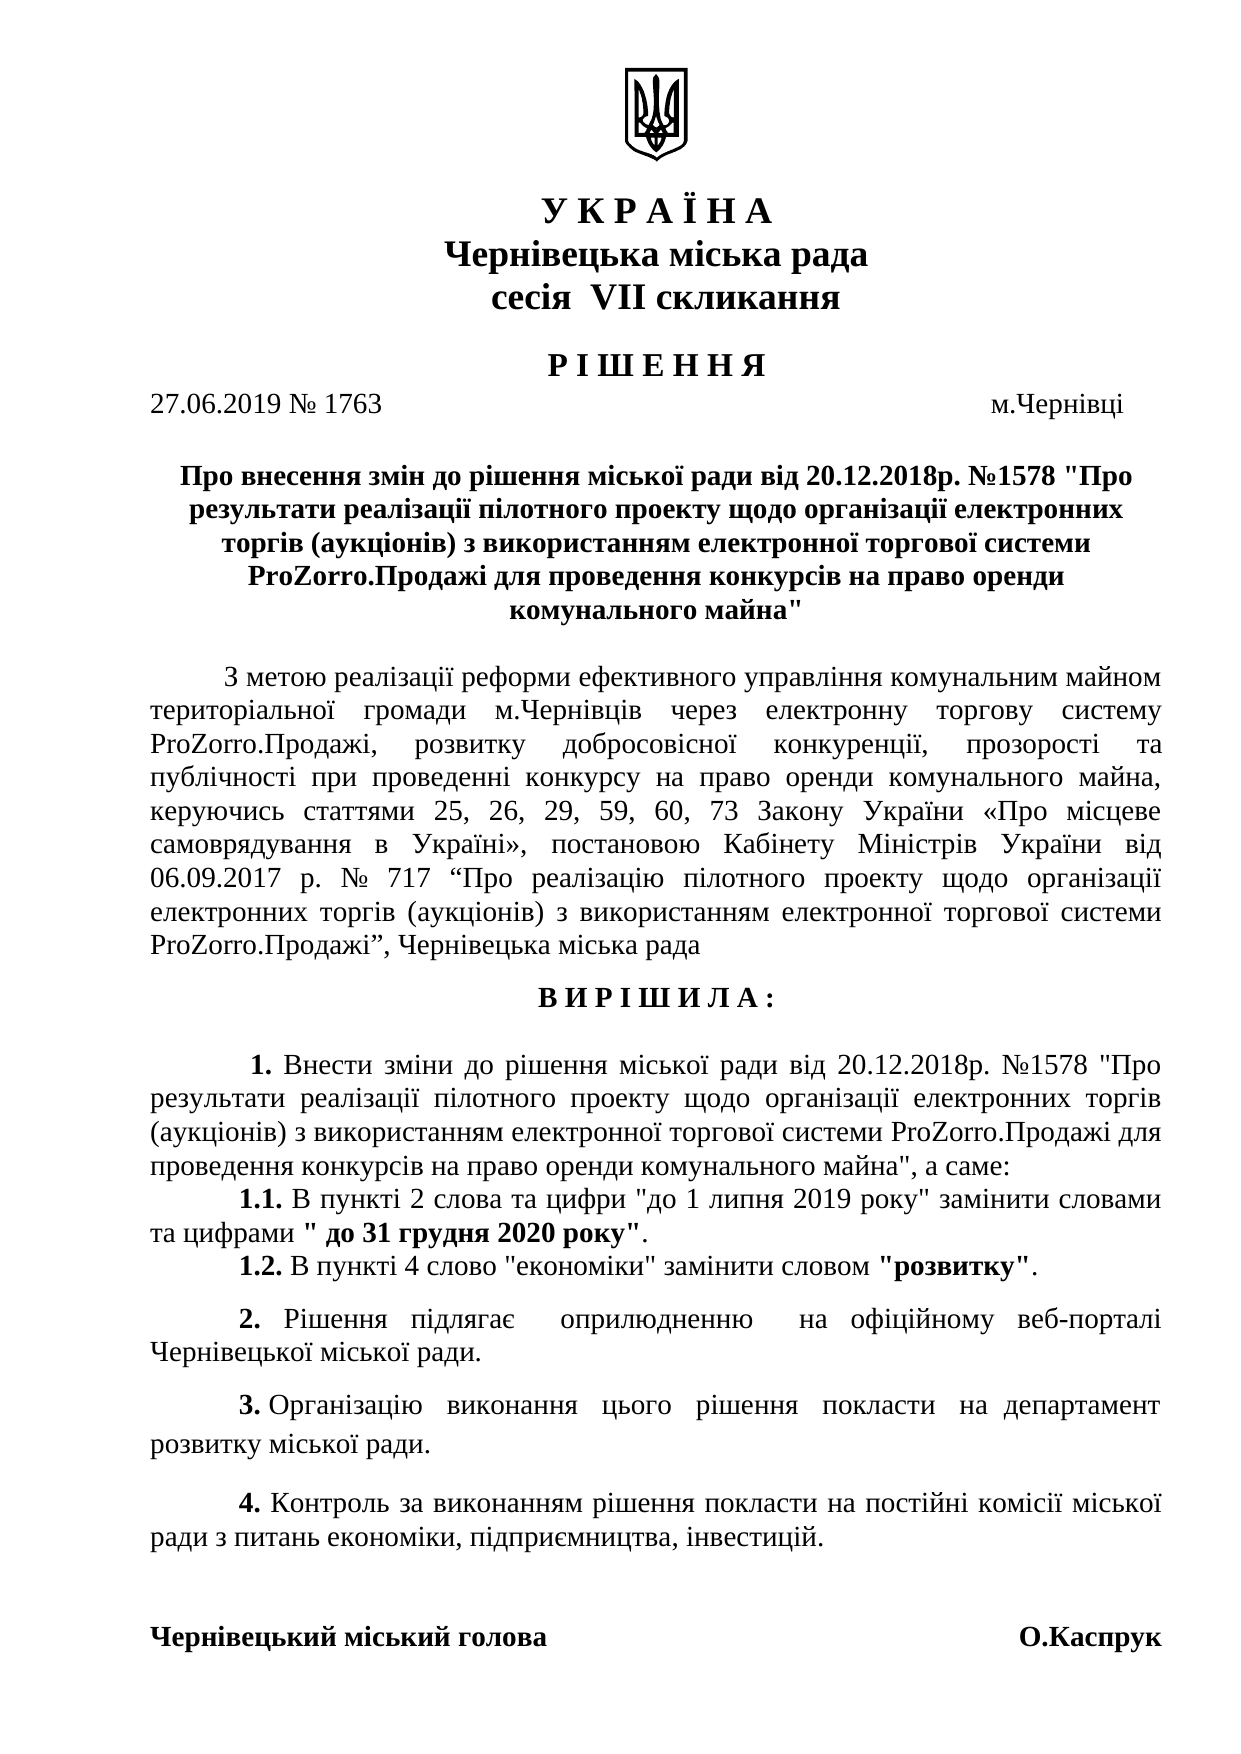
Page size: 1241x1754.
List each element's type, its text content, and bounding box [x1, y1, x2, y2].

text 3. Організацію виконання цього рішення покласти на департамент розвитку міської ради. [150, 1387, 1162, 1459]
text В И Р І Ш И Л А : [150, 980, 1162, 1013]
text З метою реалізації реформи ефективного управління комунальним майном територіальної громади м.Чернівців через електронну торгову систему ProZorro.Продажі, розвитку добросовісної конкуренції, прозорості та публічності при проведенні конкурсу на право оренди комунального майна, керуючись статтями 25, 26, 29, 59, 60, 73 Закону України «Про місцеве самоврядування в Україні», постановою Кабінету Міністрів України від 06.09.2017 р. № 717 “Про реалізацію пілотного проекту щодо організації електронних торгів (аукціонів) з використанням електронної торгової системи ProZorro.Продажі”, Чернівецька міська рада [150, 659, 1162, 961]
text Р І Ш Е Н Н Я [150, 345, 1162, 383]
text 4. Контроль за виконанням рішення покласти на постійні комісії міської ради з питань економіки, підприємництва, інвестицій. [150, 1485, 1162, 1552]
text 1.2. В пункті 4 слово "економіки" замінити словом "розвитку". [150, 1248, 1162, 1282]
text сесія VІІ скликання [150, 275, 1162, 318]
text 1.1. В пункті 2 слова та цифри "до 1 липня 2019 року" замінити словами та цифрами " до 31 грудня 2020 року". [150, 1181, 1162, 1248]
text Про внесення змін до рішення міської ради від 20.12.2018р. №1578 "Про результати реалізації пілотного проекту щодо організації електронних торгів (аукціонів) з використанням електронної торгової системи ProZorro.Продажі для проведення конкурсів на право оренди комунального майна" [150, 458, 1162, 625]
text У К Р А Ї Н А [150, 188, 1162, 232]
text Чернівецька міська рада [150, 232, 1162, 275]
text 27.06.2019 № 1763 м.Чернівці [150, 386, 1162, 419]
text Чернівецький міський голова О.Каспрук [150, 1619, 1162, 1686]
text 1. Внести зміни до рішення міської ради від 20.12.2018р. №1578 "Про результати реалізації пілотного проекту щодо організації електронних торгів (аукціонів) з використанням електронної торгової системи ProZorro.Продажі для проведення конкурсів на право оренди комунального майна", а саме: [150, 1047, 1162, 1181]
text 2. Рішення підлягає оприлюдненню на офіційному веб-порталі Чернівецької міської ради. [150, 1301, 1162, 1368]
